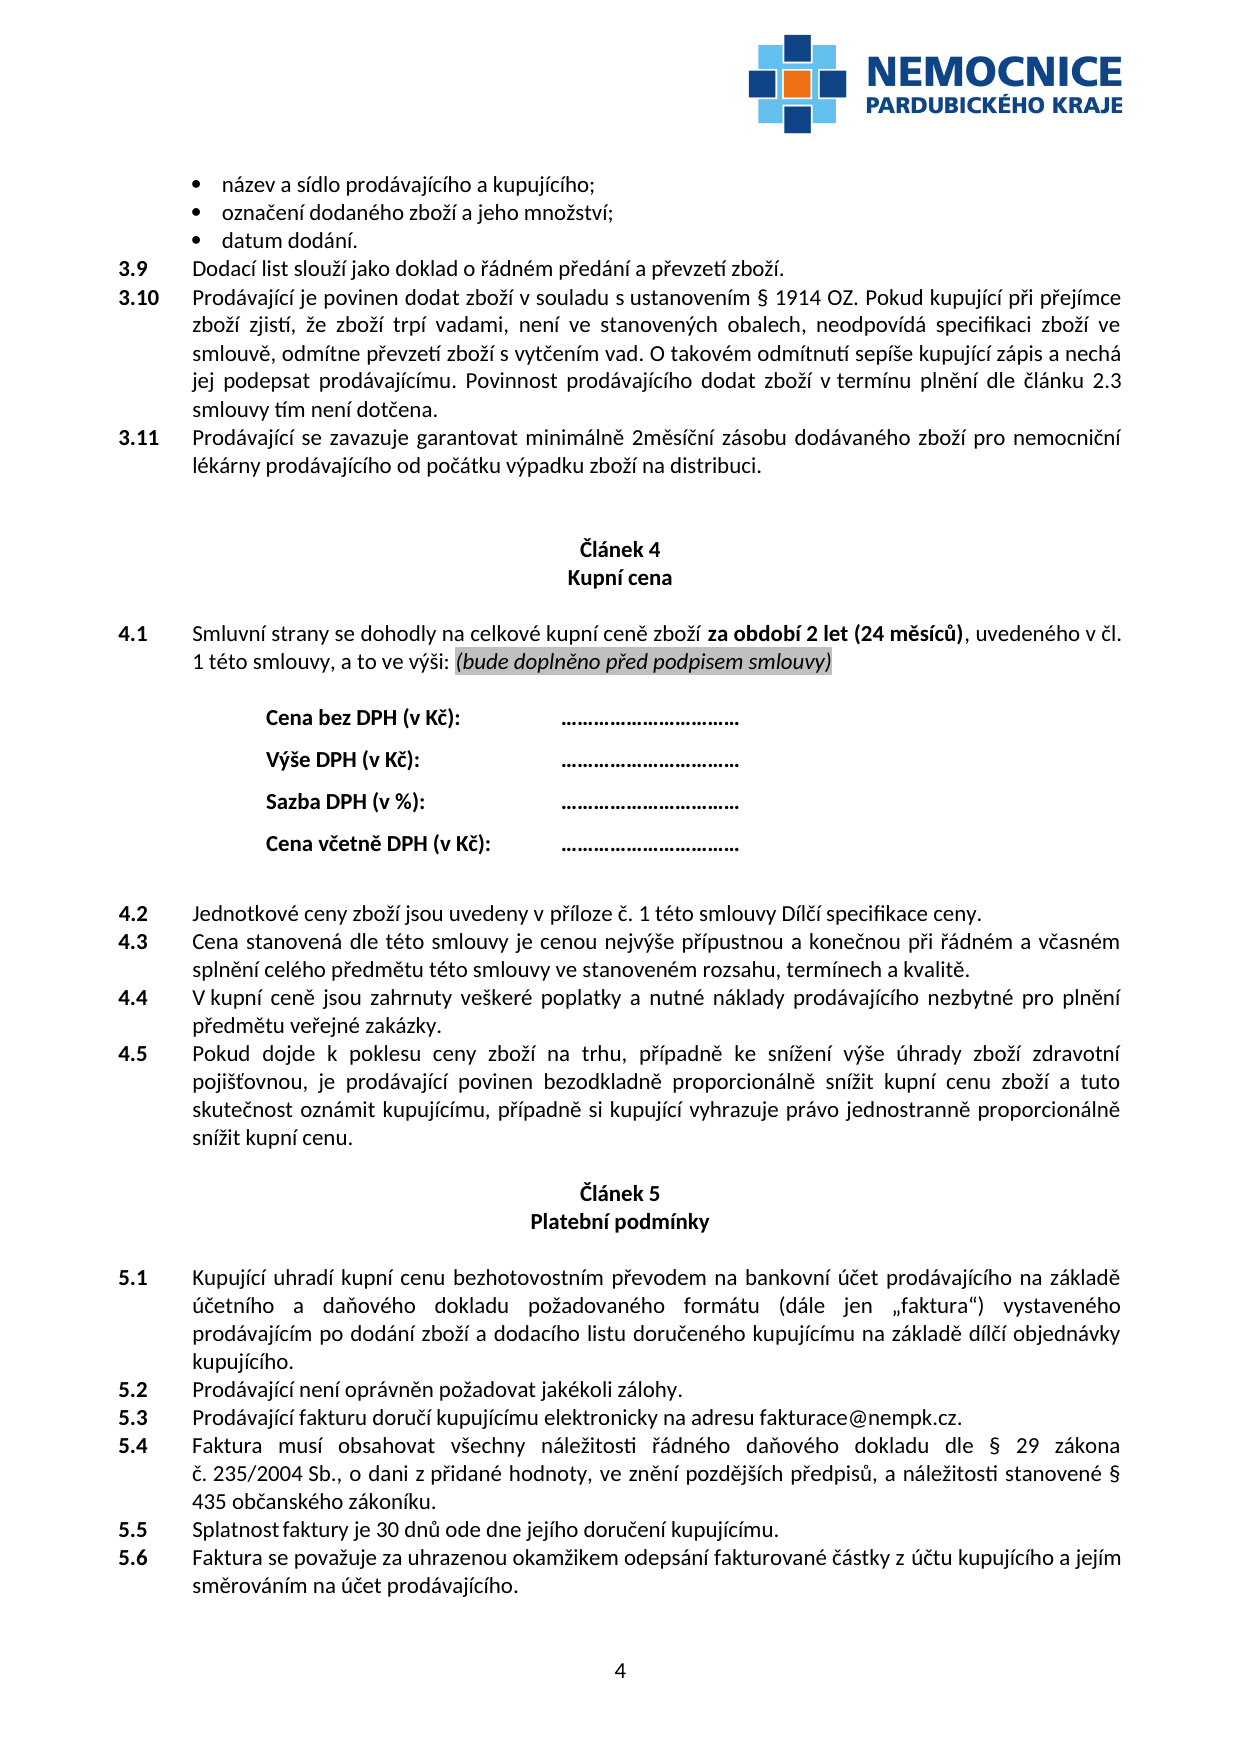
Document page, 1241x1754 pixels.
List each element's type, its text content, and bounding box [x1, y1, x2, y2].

text 3.9 Dodací list slouží jako doklad o řádném předání a převzetí zboží. [118, 254, 1122, 283]
text 4.5 Pokud dojde k poklesu ceny zboží na trhu, případně ke snížení výše úhrady zboží zdravotní pojišťovnou, je prodávající povinen bezodkladně proporcionálně snížit kupní cenu zboží a tuto skutečnost oznámit kupujícímu, případně si kupující vyhrazuje právo jednostranně proporcionálně snížit kupní cenu. [118, 1039, 1122, 1151]
text Kupní cena [118, 563, 1122, 591]
picture [747, 33, 1123, 135]
text 5.5 Splatnost faktury je 30 dnů ode dne jejího doručení kupujícímu. [118, 1515, 1122, 1543]
list označení dodaného zboží a jeho množství; [192, 198, 1122, 227]
text Výše DPH (v Kč): …………………………… [118, 745, 1122, 773]
text Cena včetně DPH (v Kč): …………………………… [118, 829, 1122, 857]
list datum dodání. [192, 227, 1122, 254]
text 4.2 Jednotkové ceny zboží jsou uvedeny v příloze č. 1 této smlouvy Dílčí specifikace ceny. [118, 899, 1122, 927]
text 5.1 Kupující uhradí kupní cenu bezhotovostním převodem na bankovní účet prodávajícího na základě účetního a daňového dokladu požadovaného formátu (dále jen „faktura“) vystaveného prodávajícím po dodání zboží a dodacího listu doručeného kupujícímu na základě dílčí objednávky kupujícího. [118, 1263, 1122, 1375]
list název a sídlo prodávajícího a kupujícího; [192, 171, 1122, 198]
text 4.3 Cena stanovená dle této smlouvy je cenou nejvýše přípustnou a konečnou při řádném a včasném splnění celého předmětu této smlouvy ve stanoveném rozsahu, termínech a kvalitě. [118, 927, 1122, 983]
text 5.2 Prodávající není oprávněn požadovat jakékoli zálohy. [118, 1375, 1122, 1403]
text Článek 5 [118, 1179, 1122, 1207]
text 3.11 Prodávající se zavazuje garantovat minimálně 2měsíční zásobu dodávaného zboží pro nemocniční lékárny prodávajícího od počátku výpadku zboží na distribuci. [118, 423, 1122, 479]
text 4.1 Smluvní strany se dohodly na celkové kupní ceně zboží za období 2 let (24 měsíců), uvedeného v čl. 1 této smlouvy, a to ve výši: (bude doplněno před podpisem smlouvy) [118, 619, 1122, 675]
text Platební podmínky [118, 1207, 1122, 1235]
text 5.4 Faktura musí obsahovat všechny náležitosti řádného daňového dokladu dle § 29 zákona č. 235/2004 Sb., o dani z přidané hodnoty, ve znění pozdějších předpisů, a náležitosti stanovené § 435 občanského zákoníku. [118, 1431, 1122, 1515]
text Cena bez DPH (v Kč): …………………………… [118, 703, 1122, 731]
text 3.10 Prodávající je povinen dodat zboží v souladu s ustanovením § 1914 OZ. Pokud kupující při přejímce zboží zjistí, že zboží trpí vadami, není ve stanovených obalech, neodpovídá specifikaci zboží ve smlouvě, odmítne převzetí zboží s vytčením vad. O takovém odmítnutí sepíše kupující zápis a nechá jej podepsat prodávajícímu. Povinnost prodávajícího dodat zboží v termínu plnění dle článku 2.3 smlouvy tím není dotčena. [118, 283, 1122, 423]
text 5.3 Prodávající fakturu doručí kupujícímu elektronicky na adresu fakturace@nempk.cz. [118, 1403, 1122, 1431]
text Sazba DPH (v %): …………………………… [118, 787, 1122, 815]
text Článek 4 [118, 535, 1122, 563]
text 4.4 V kupní ceně jsou zahrnuty veškeré poplatky a nutné náklady prodávajícího nezbytné pro plnění předmětu veřejné zakázky. [118, 983, 1122, 1039]
text 5.6 Faktura se považuje za uhrazenou okamžikem odepsání fakturované částky z účtu kupujícího a jejím směrováním na účet prodávajícího. [118, 1543, 1122, 1599]
